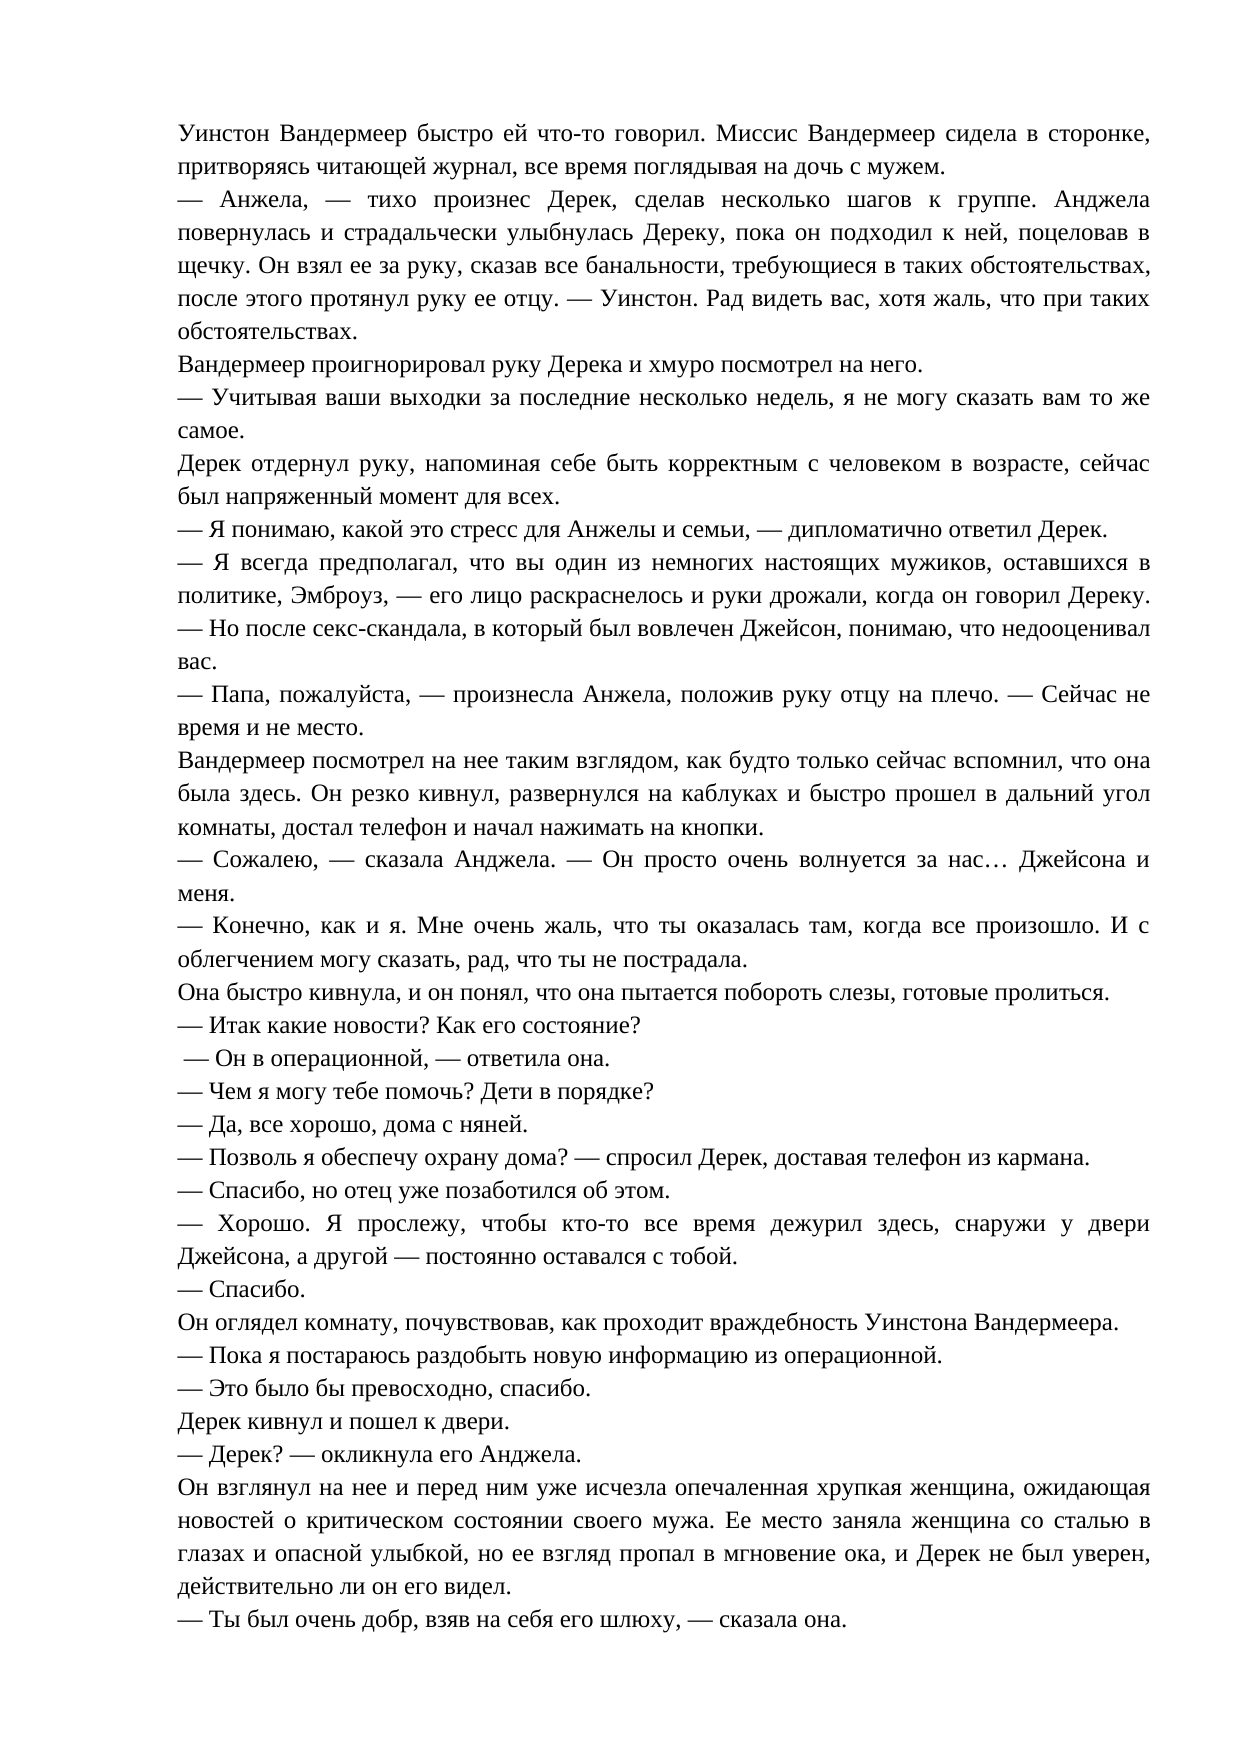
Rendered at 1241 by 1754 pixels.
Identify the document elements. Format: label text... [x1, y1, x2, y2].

text — Это было бы превосходно, спасибо. [177, 1373, 1152, 1402]
text — Сожалею, — сказала Анджела. — Он просто очень волнуется за нас… Джейсона и меня. [177, 844, 1152, 906]
text — Я понимаю, какой это стресс для Анжелы и семьи, — дипломатично ответил Дерек. [177, 514, 1152, 543]
text — Итак какие новости? Как его состояние? [177, 1010, 1152, 1038]
text — Спасибо, но отец уже позаботился об этом. [177, 1175, 1152, 1203]
text Дерек отдернул руку, напоминая себе быть корректным с человеком в возрасте, сейчас был напряженный момент для всех. [177, 448, 1152, 510]
text Дерек кивнул и пошел к двери. [177, 1406, 1152, 1435]
text — Ты был очень добр, взяв на себя его шлюху, — сказала она. [177, 1604, 1152, 1633]
text — Да, все хорошо, дома с няней. [177, 1109, 1152, 1137]
text — Папа, пожалуйста, — произнесла Анжела, положив руку отцу на плечо. — Сейчас не время и не место. [177, 679, 1152, 741]
text Он взглянул на нее и перед ним уже исчезла опечаленная хрупкая женщина, ожидающая новостей о критическом состоянии своего мужа. Ее место заняла женщина со сталью в глазах и опасной улыбкой, но ее взгляд пропал в мгновение ока, и Дерек не был уверен, действительно ли он его видел. [177, 1472, 1152, 1600]
text — Пока я постараюсь раздобыть новую информацию из операционной. [177, 1340, 1152, 1369]
text — Анжела, — тихо произнес Дерек, сделав несколько шагов к группе. Анджела повернулась и страдальчески улыбнулась Дереку, пока он подходил к ней, поцеловав в щечку. Он взял ее за руку, сказав все банальности, требующиеся в таких обстоятельствах, после этого протянул руку ее отцу. — Уинстон. Рад видеть вас, хотя жаль, что при таких обстоятельствах. [177, 184, 1152, 345]
text Вандермеер посмотрел на нее таким взглядом, как будто только сейчас вспомнил, что она была здесь. Он резко кивнул, развернулся на каблуках и быстро прошел в дальний угол комнаты, достал телефон и начал нажимать на кнопки. [177, 746, 1152, 840]
text Она быстро кивнула, и он понял, что она пытается побороть слезы, готовые пролиться. [177, 977, 1152, 1005]
text — Я всегда предполагал, что вы один из немногих настоящих мужиков, оставшихся в политике, Эмброуз, — его лицо раскраснелось и руки дрожали, когда он говорил Дереку. — Но после секс-скандала, в который был вовлечен Джейсон, понимаю, что недооценивал вас. [177, 547, 1152, 675]
text — Дерек? — окликнула его Анджела. [177, 1439, 1152, 1468]
text — Конечно, как и я. Мне очень жаль, что ты оказалась там, когда все произошло. И с облегчением могу сказать, рад, что ты не пострадала. [177, 911, 1152, 972]
text — Позволь я обеспечу охрану дома? — спросил Дерек, доставая телефон из кармана. [177, 1142, 1152, 1171]
text Он оглядел комнату, почувствовав, как проходит враждебность Уинстона Вандермеера. [177, 1307, 1152, 1336]
text — Он в операционной, — ответила она. [177, 1043, 1152, 1071]
text Вандермеер проигнорировал руку Дерека и хмуро посмотрел на него. [177, 349, 1152, 378]
text — Чем я могу тебе помочь? Дети в порядке? [177, 1076, 1152, 1104]
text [177, 118, 1152, 180]
text — Спасибо. [177, 1274, 1152, 1303]
text — Учитывая ваши выходки за последние несколько недель, я не могу сказать вам то же самое. [177, 382, 1152, 444]
text — Хорошо. Я прослежу, чтобы кто-то все время дежурил здесь, снаружи у двери Джейсона, а другой — постоянно оставался с тобой. [177, 1208, 1152, 1269]
